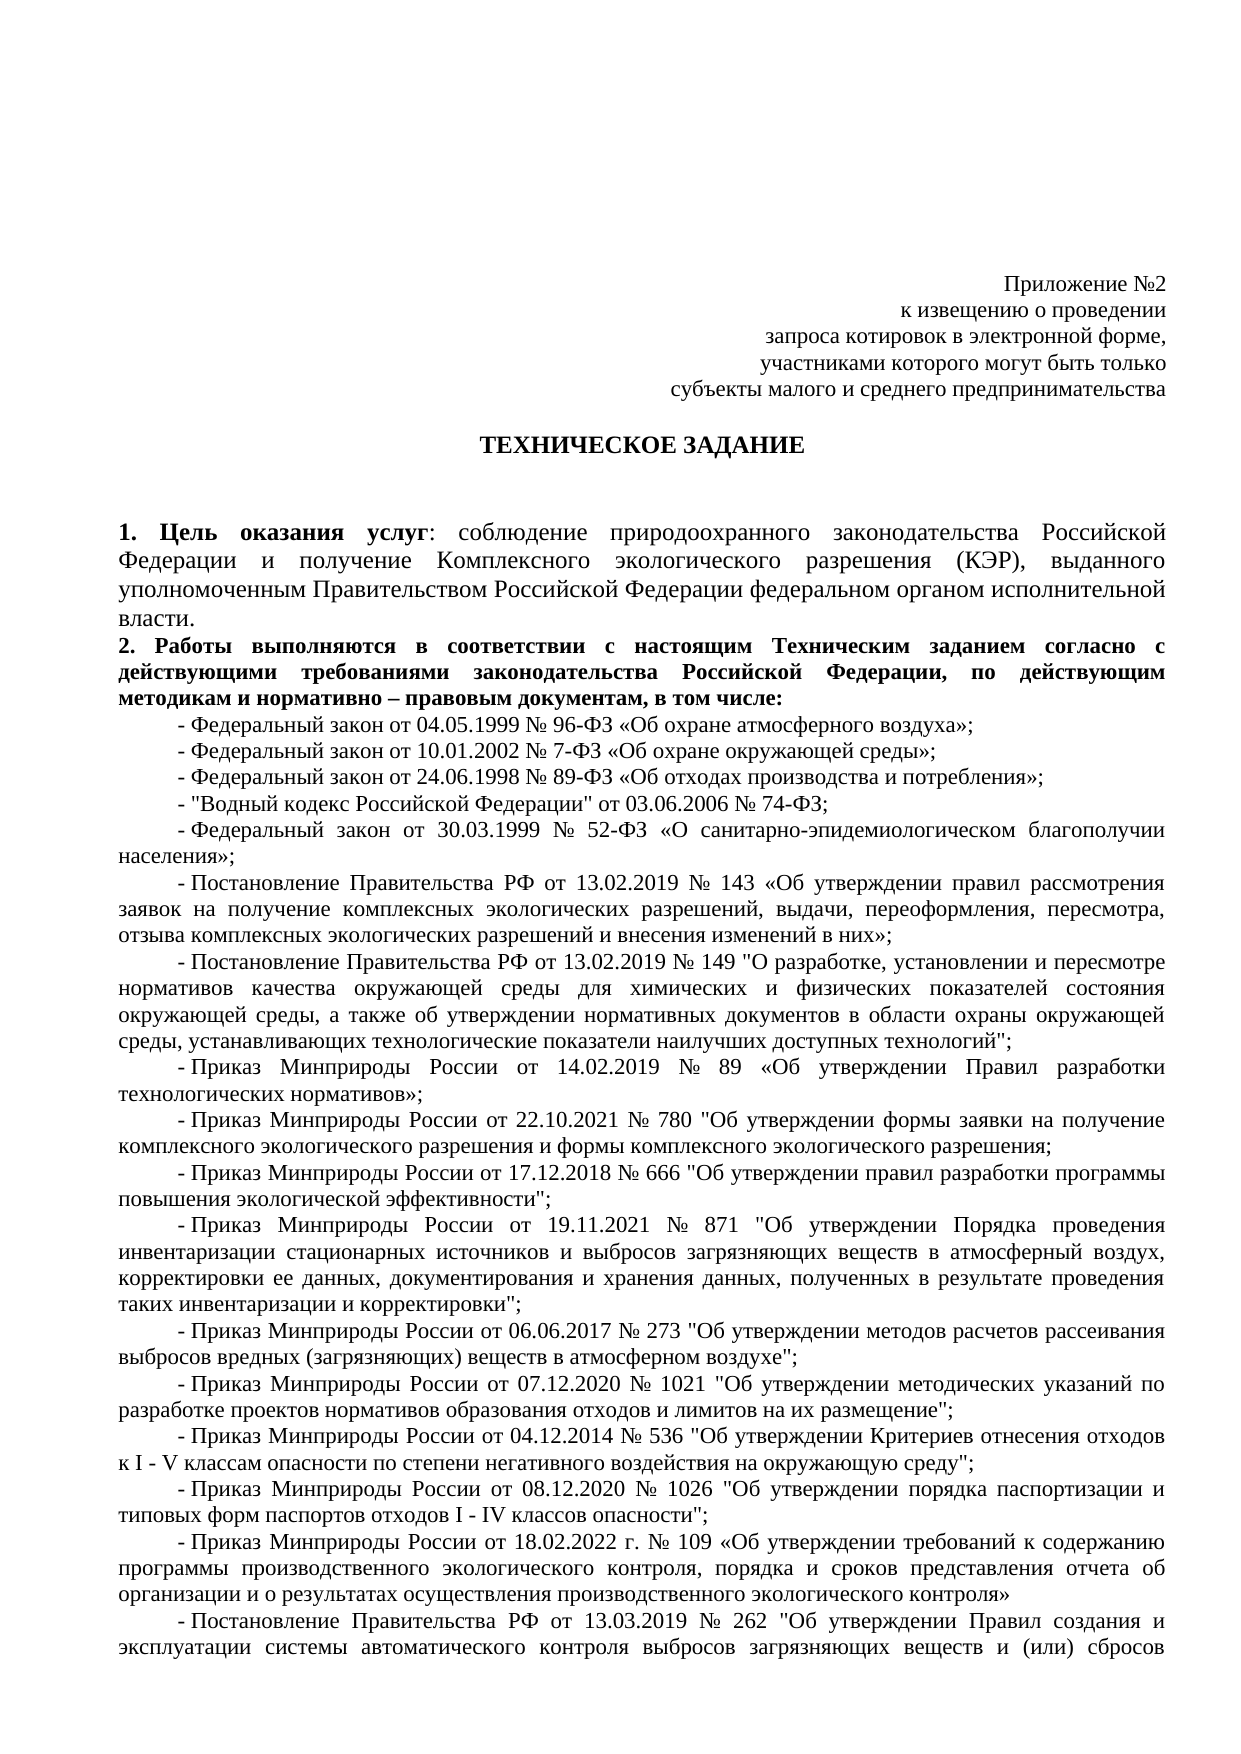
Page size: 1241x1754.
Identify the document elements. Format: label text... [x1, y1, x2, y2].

text - Постановление Правительства РФ от 13.02.2019 № 143 «Об утверждении правил рассмотрения заявок на получение комплексных экологических разрешений, выдачи, переоформления, пересмотра, отзыва комплексных экологических разрешений и внесения изменений в них»; [118, 869, 1167, 948]
text - Федеральный закон от 30.03.1999 № 52-ФЗ «О санитарно-эпидемиологическом благополучии населения»; [118, 816, 1167, 869]
text - Приказ Минприроды России от 06.06.2017 № 273 "Об утверждении методов расчетов рассеивания выбросов вредных (загрязняющих) веществ в атмосферном воздухе"; [118, 1317, 1167, 1369]
text - Федеральный закон от 04.05.1999 № 96-ФЗ «Об охране атмосферного воздуха»; [118, 711, 1167, 737]
text ТЕХНИЧЕСКОЕ ЗАДАНИЕ [118, 430, 1167, 459]
text - Приказ Минприроды России от 17.12.2018 № 666 "Об утверждении правил разработки программы повышения экологической эффективности"; [118, 1159, 1167, 1211]
text - Приказ Минприроды России от 07.12.2020 № 1021 "Об утверждении методических указаний по разработке проектов нормативов образования отходов и лимитов на их размещение"; [118, 1369, 1167, 1422]
text - Приказ Минприроды России от 04.12.2014 № 536 "Об утверждении Критериев отнесения отходов к I - V классам опасности по степени негативного воздействия на окружающую среду"; [118, 1422, 1167, 1475]
text к извещению о проведении [118, 296, 1167, 323]
text запроса котировок в электронной форме, [118, 323, 1167, 349]
text - Постановление Правительства РФ от 13.02.2019 № 149 "О разработке, установлении и пересмотре нормативов качества окружающей среды для химических и физических показателей состояния окружающей среды, а также об утверждении нормативных документов в области охраны окружающей среды, устанавливающих технологические показатели наилучших доступных технологий"; [118, 948, 1167, 1053]
text - Приказ Минприроды России от 22.10.2021 № 780 "Об утверждении формы заявки на получение комплексного экологического разрешения и формы комплексного экологического разрешения; [118, 1106, 1167, 1159]
text - Приказ Минприроды России от 08.12.2020 № 1026 "Об утверждении порядка паспортизации и типовых форм паспортов отходов I - IV классов опасности"; [118, 1475, 1167, 1528]
text - Приказ Минприроды России от 14.02.2019 № 89 «Об утверждении Правил разработки технологических нормативов»; [118, 1053, 1167, 1106]
text Приложение №2 [118, 270, 1167, 296]
text - Приказ Минприроды России от 19.11.2021 № 871 "Об утверждении Порядка проведения инвентаризации стационарных источников и выбросов загрязняющих веществ в атмосферный воздух, корректировки ее данных, документирования и хранения данных, полученных в результате проведения таких инвентаризации и корректировки"; [118, 1211, 1167, 1317]
text - Федеральный закон от 10.01.2002 № 7-ФЗ «Об охране окружающей среды»; [118, 737, 1167, 763]
text субъекты малого и среднего предпринимательства [118, 375, 1167, 402]
text 2. Работы выполняются в соответствии с настоящим Техническим заданием согласно с действующими требованиями законодательства Российской Федерации, по действующим методикам и нормативно – правовым документам, в том числе: [118, 632, 1167, 711]
text - "Водный кодекс Российской Федерации" от 03.06.2006 № 74-ФЗ; [118, 790, 1167, 816]
text 1. Цель оказания услуг: соблюдение природоохранного законодательства Российской Федерации и получение Комплексного экологического разрешения (КЭР), выданного уполномоченным Правительством Российской Федерации федеральном органом исполнительной власти. [118, 517, 1167, 632]
text участниками которого могут быть только [118, 349, 1167, 375]
text - Приказ Минприроды России от 18.02.2022 г. № 109 «Об утверждении требований к содержанию программы производственного экологического контроля, порядка и сроков представления отчета об организации и о результатах осуществления производственного экологического контроля» [118, 1528, 1167, 1607]
text - Федеральный закон от 24.06.1998 № 89-ФЗ «Об отходах производства и потребления»; [118, 763, 1167, 790]
